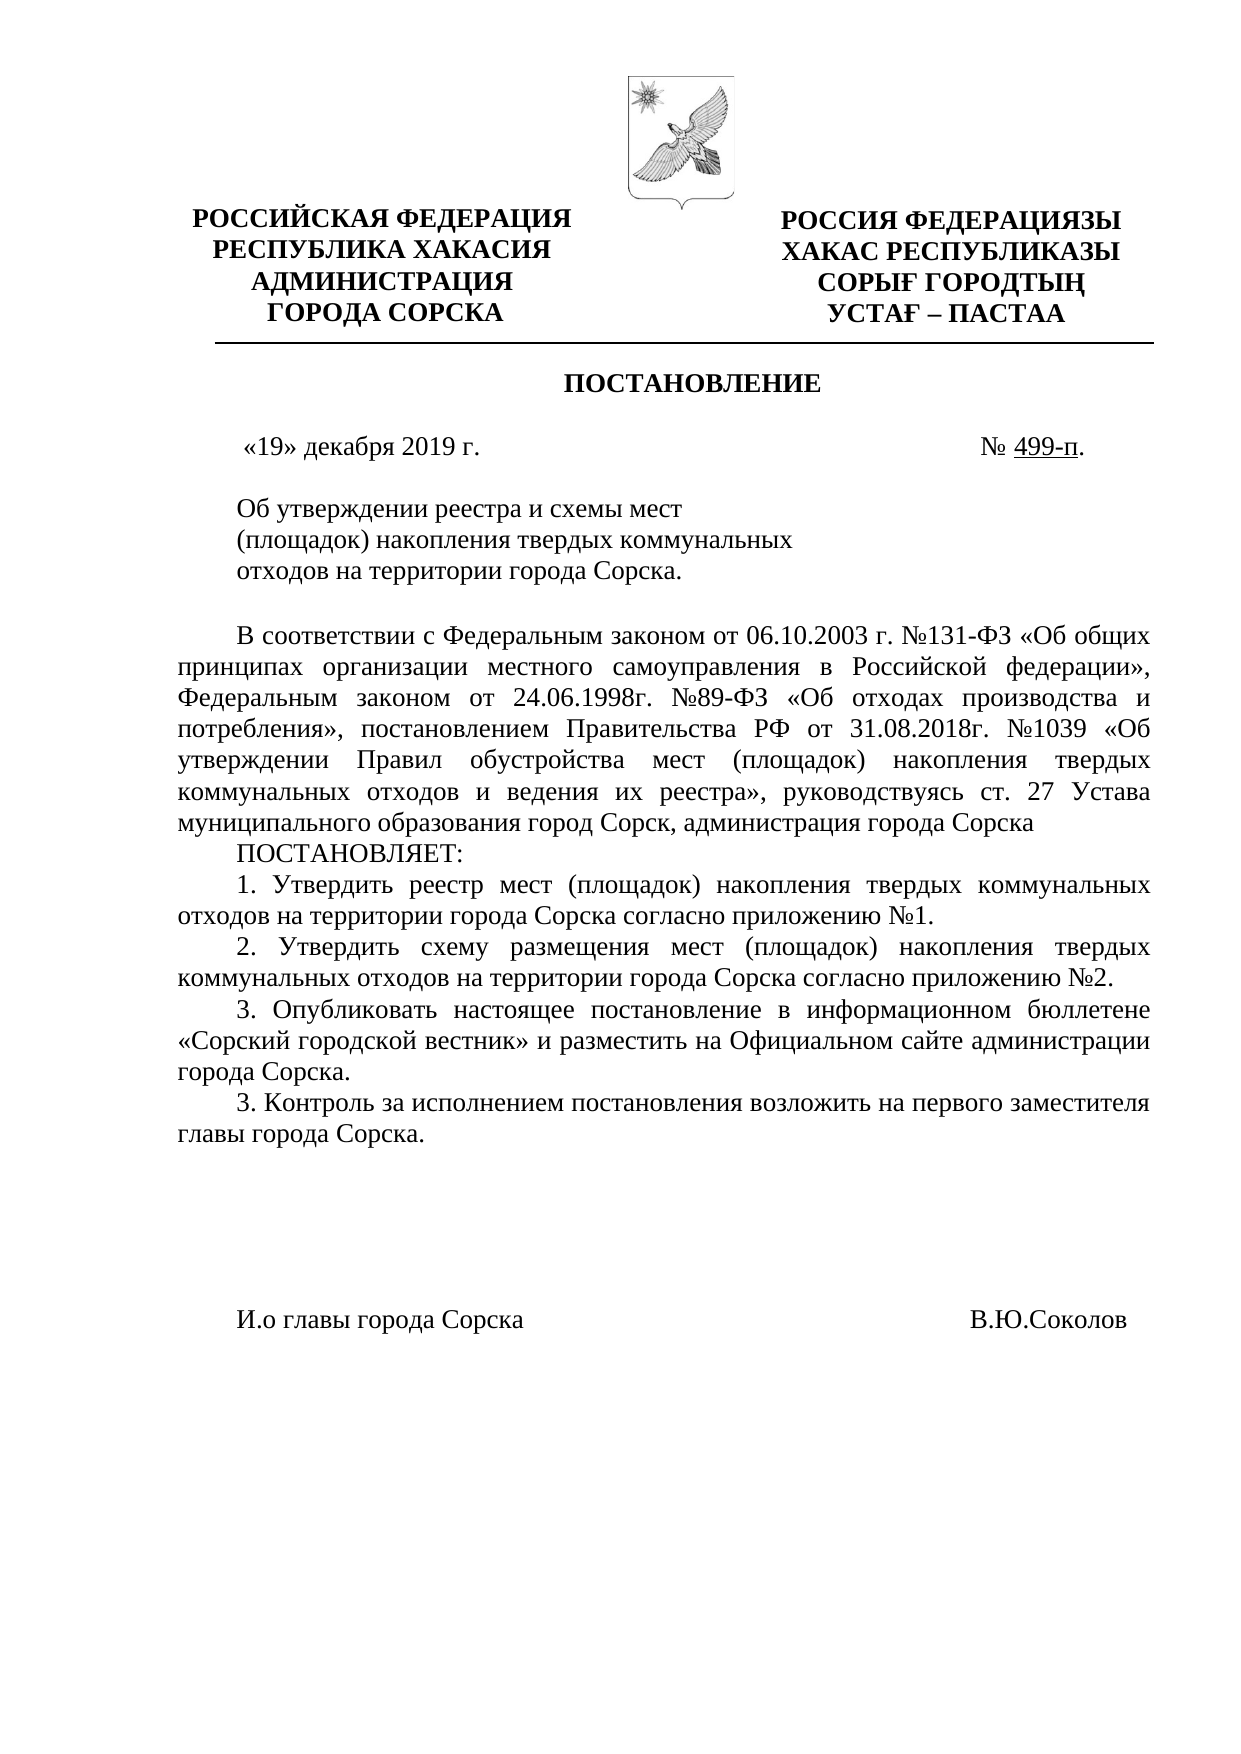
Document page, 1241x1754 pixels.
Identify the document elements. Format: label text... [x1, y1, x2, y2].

text Об утверждении реестра и схемы мест [236, 492, 1152, 523]
text ПОСТАНОВЛЕНИЕ [233, 367, 1152, 398]
text В соответствии с Федеральным законом от 06.10.2003 г. №131-ФЗ «Об общих принципах организации местного самоуправления в Российской федерации», Федеральным законом от 24.06.1998г. №89-ФЗ «Об отходах производства и потребления», постановлением Правительства РФ от 31.08.2018г. №1039 «Об утверждении Правил обустройства мест (площадок) накопления твердых коммунальных отходов и ведения их реестра», руководствуясь ст. 27 Устава муниципального образования город Сорск, администрация города Сорска [177, 619, 1152, 837]
text 3. Контроль за исполнением постановления возложить на первого заместителя главы города Сорска. [177, 1086, 1152, 1148]
text «19» декабря 2019 г. № 499-п. [177, 430, 1152, 461]
text отходов на территории города Сорска. [236, 554, 1152, 585]
text 2. Утвердить схему размещения мест (площадок) накопления твердых коммунальных отходов на территории города Сорска согласно приложению №2. [177, 930, 1152, 993]
picture [628, 76, 735, 210]
text И.о главы города Сорска В.Ю.Соколов [177, 1304, 1152, 1335]
text (площадок) накопления твердых коммунальных [236, 523, 1152, 554]
text ПОСТАНОВЛЯЕТ: [177, 837, 1152, 868]
text 3. Опубликовать настоящее постановление в информационном бюллетене «Сорский городской вестник» и разместить на Официальном сайте администрации города Сорска. [177, 993, 1152, 1086]
text 1. Утвердить реестр мест (площадок) накопления твердых коммунальных отходов на территории города Сорска согласно приложению №1. [177, 868, 1152, 930]
